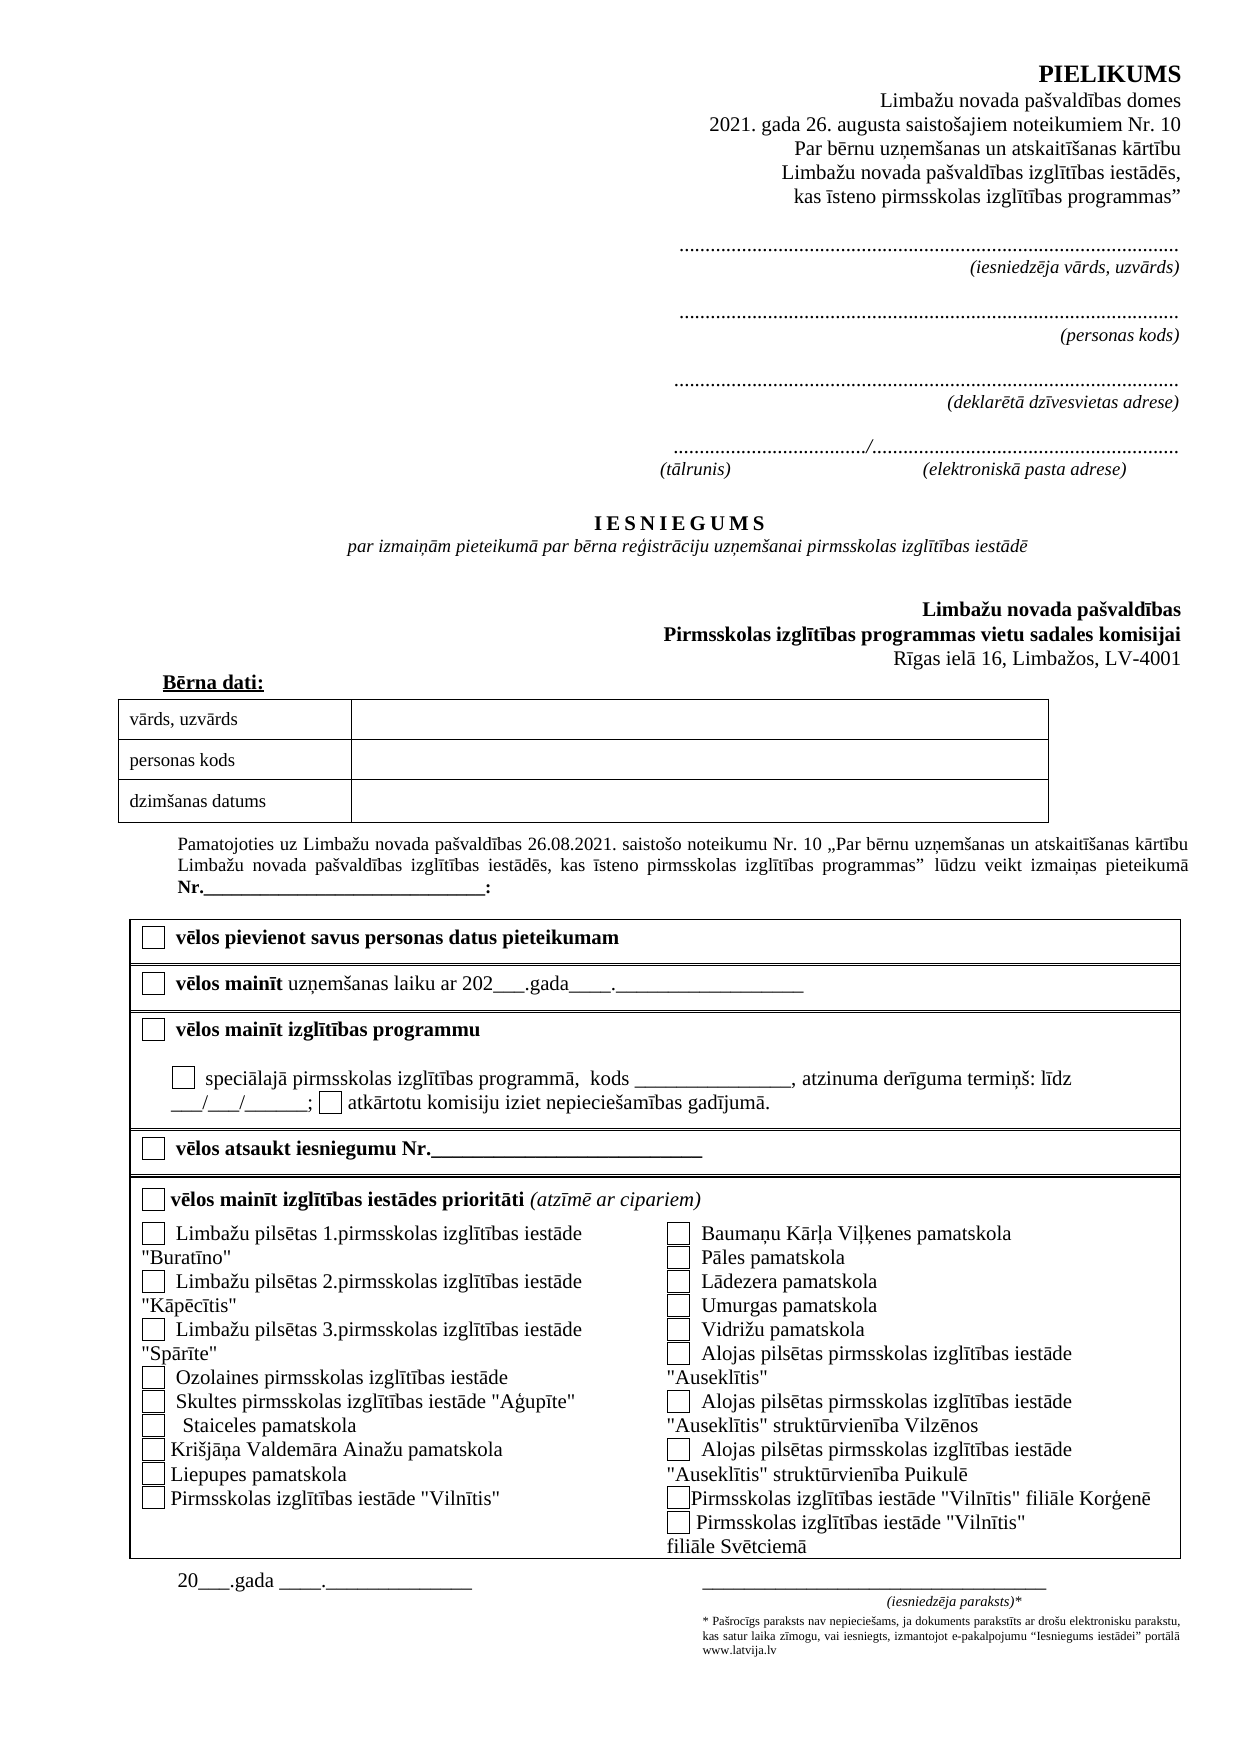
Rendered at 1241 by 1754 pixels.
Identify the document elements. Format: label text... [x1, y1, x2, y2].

text Pirmsskolas izglītības programmas vietu sadales komisijai [177, 621, 1181, 646]
table_header [352, 700, 1048, 739]
table_cell vēlos atsaukt iesniegumu Nr.__________________________ [131, 1131, 1180, 1174]
text Limbažu novada pašvaldības izglītības iestādēs, [177, 160, 1181, 184]
text Rīgas ielā 16, Limbažos, LV-4001 [177, 646, 1181, 669]
text (deklarētā dzīvesvietas adrese) [177, 391, 1181, 412]
text par izmaiņām pieteikumā par bērna reģistrāciju uzņemšanai pirmsskolas izglītības iestādē [177, 534, 1200, 556]
text (iesniedzēja paraksts)* [702, 1592, 1190, 1609]
text (tālrunis) (elektroniskā pasta adrese) [552, 458, 1181, 479]
table_cell dzimšanas datums [119, 780, 351, 822]
table_cell Limbažu pilsētas 1.pirmsskolas izglītības iestāde "Buratīno" Limbažu pilsētas 2.pirmsskolas izglītības iestāde "Kāpēcītis" Limbažu pilsētas 3.pirmsskolas izglītības iestāde "Spārīte" Ozolaines pirmsskolas izglītības iestāde Skultes pirmsskolas izglītības iestāde "Aģupīte" Staiceles pamatskola Krišjāņa Valdemāra Ainažu pamatskola Liepupes pamatskola Pirmsskolas izglītības iestāde "Vilnītis" [131, 1221, 655, 1558]
table_cell vēlos mainīt izglītības programmu speciālajā pirmsskolas izglītības programmā, kods _______________, atzinuma derīguma termiņš: līdz ___/___/______; atkārtotu komisiju iziet nepieciešamības gadījumā. [131, 1013, 1180, 1128]
text * Pašrocīgs paraksts nav nepieciešams, ja dokuments parakstīts ar drošu elektronisku parakstu, kas satur laika zīmogu, vai iesniegts, izmantojot e-pakalpojumu “Iesniegums iestādei” portālā www.latvija.lv [702, 1614, 1181, 1657]
table_cell vēlos mainīt uzņemšanas laiku ar 202___.gada____.__________________ [131, 966, 1180, 1009]
text (iesniedzēja vārds, uzvārds) [177, 256, 1181, 278]
text IESNIEGUMS [177, 511, 1181, 534]
text Limbažu novada pašvaldības domes [177, 88, 1181, 112]
table_cell personas kods [119, 740, 351, 779]
text ................................................................................................ [177, 232, 1181, 256]
text 20___.gada ____.______________ _________________________________ [177, 1568, 1190, 1592]
text ...................................../........................................................... [177, 434, 1181, 458]
table_cell Baumaņu Kārļa Viļķenes pamatskola Pāles pamatskola Lādezera pamatskola Umurgas pamatskola Vidrižu pamatskola Alojas pilsētas pirmsskolas izglītības iestāde "Auseklītis" Alojas pilsētas pirmsskolas izglītības iestāde "Auseklītis" struktūrvienība Vilzēnos Alojas pilsētas pirmsskolas izglītības iestāde "Auseklītis" struktūrvienība Puikulē Pirmsskolas izglītības iestāde "Vilnītis" filiāle Korģenē Pirmsskolas izglītības iestāde "Vilnītis" filiāle Svētciemā [655, 1221, 1180, 1558]
table_cell [352, 740, 1048, 779]
text Limbažu novada pašvaldības [177, 597, 1181, 621]
text Pamatojoties uz Limbažu novada pašvaldības 26.08.2021. saistošo noteikumu Nr. 10 „Par bērnu uzņemšanas un atskaitīšanas kārtību Limbažu novada pašvaldības izglītības iestādēs, kas īsteno pirmsskolas izglītības programmas” lūdzu veikt izmaiņas pieteikumā Nr.______________________________: [177, 833, 1189, 897]
table_header vēlos pievienot savus personas datus pieteikumam [131, 920, 1180, 963]
text ................................................................................................ [177, 299, 1181, 323]
table_cell vēlos mainīt izglītības iestādes prioritāti (atzīmē ar cipariem) [131, 1178, 1180, 1221]
text (personas kods) [177, 323, 1181, 345]
table_header vārds, uzvārds [119, 700, 351, 739]
text 2021. gada 26. augusta saistošajiem noteikumiem Nr. 10 [177, 112, 1181, 136]
text Par bērnu uzņemšanas un atskaitīšanas kārtību [177, 136, 1181, 160]
table_cell [352, 780, 1048, 822]
text kas īsteno pirmsskolas izglītības programmas” [177, 184, 1181, 208]
text ................................................................................................. [177, 367, 1181, 391]
text Bērna dati: [162, 669, 1189, 694]
text PIELIKUMS [215, 59, 1181, 88]
